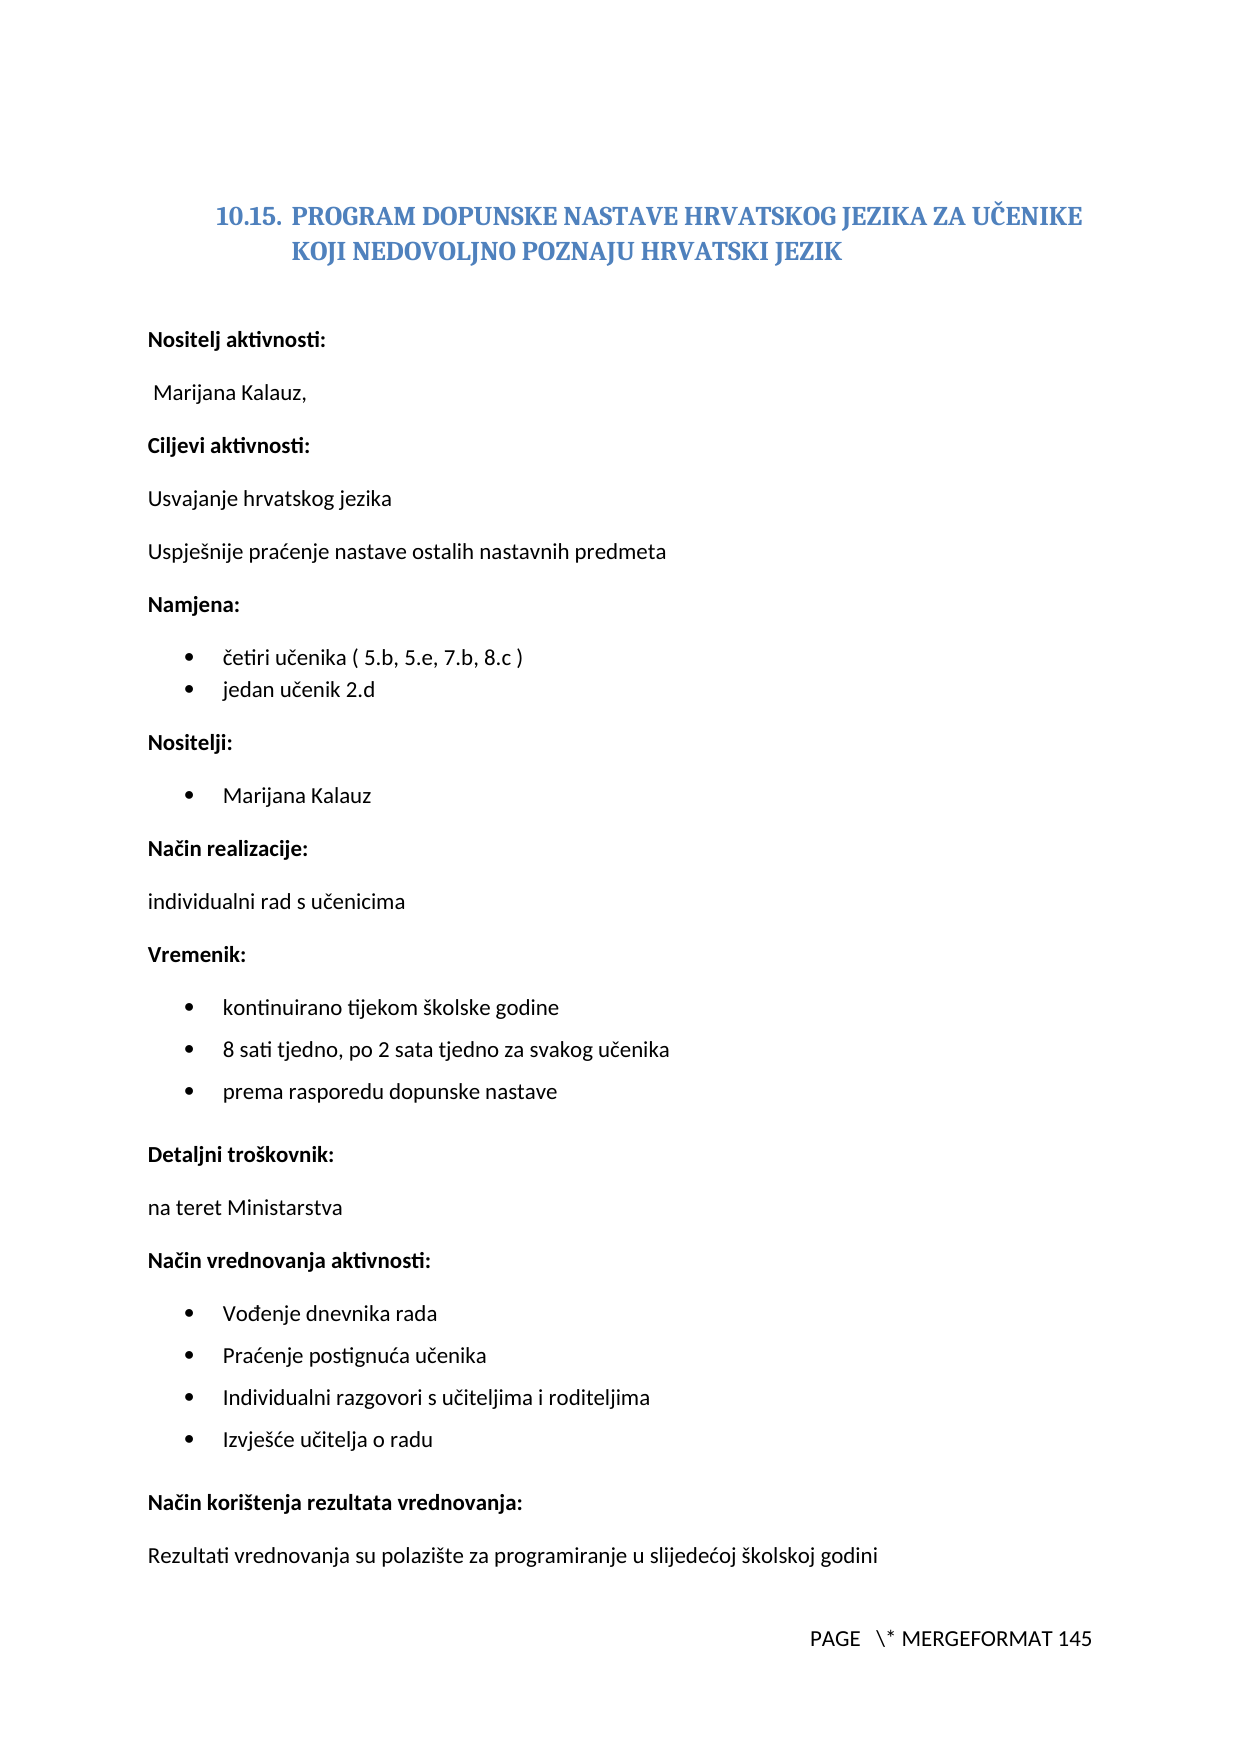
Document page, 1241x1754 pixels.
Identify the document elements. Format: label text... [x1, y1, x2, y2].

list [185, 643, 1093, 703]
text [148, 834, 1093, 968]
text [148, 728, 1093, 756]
text Ciljevi aktivnosti: [148, 431, 1093, 459]
text Usvajanje hrvatskog jezika [148, 484, 1093, 512]
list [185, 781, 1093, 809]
text Nositelj aktivnosti: [148, 325, 1093, 353]
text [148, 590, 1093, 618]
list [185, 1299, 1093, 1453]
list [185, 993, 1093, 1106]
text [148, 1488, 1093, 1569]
text Marijana Kalauz, [148, 378, 1093, 406]
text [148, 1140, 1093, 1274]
text Uspješnije praćenje nastave ostalih nastavnih predmeta [148, 537, 1093, 565]
subtitle PROGRAM DOPUNSKE NASTAVE HRVATSKOG JEZIKA ZA UČENIKE KOJI NEDOVOLJNO POZNAJU HRVATSKI JEZIK [216, 201, 1093, 267]
